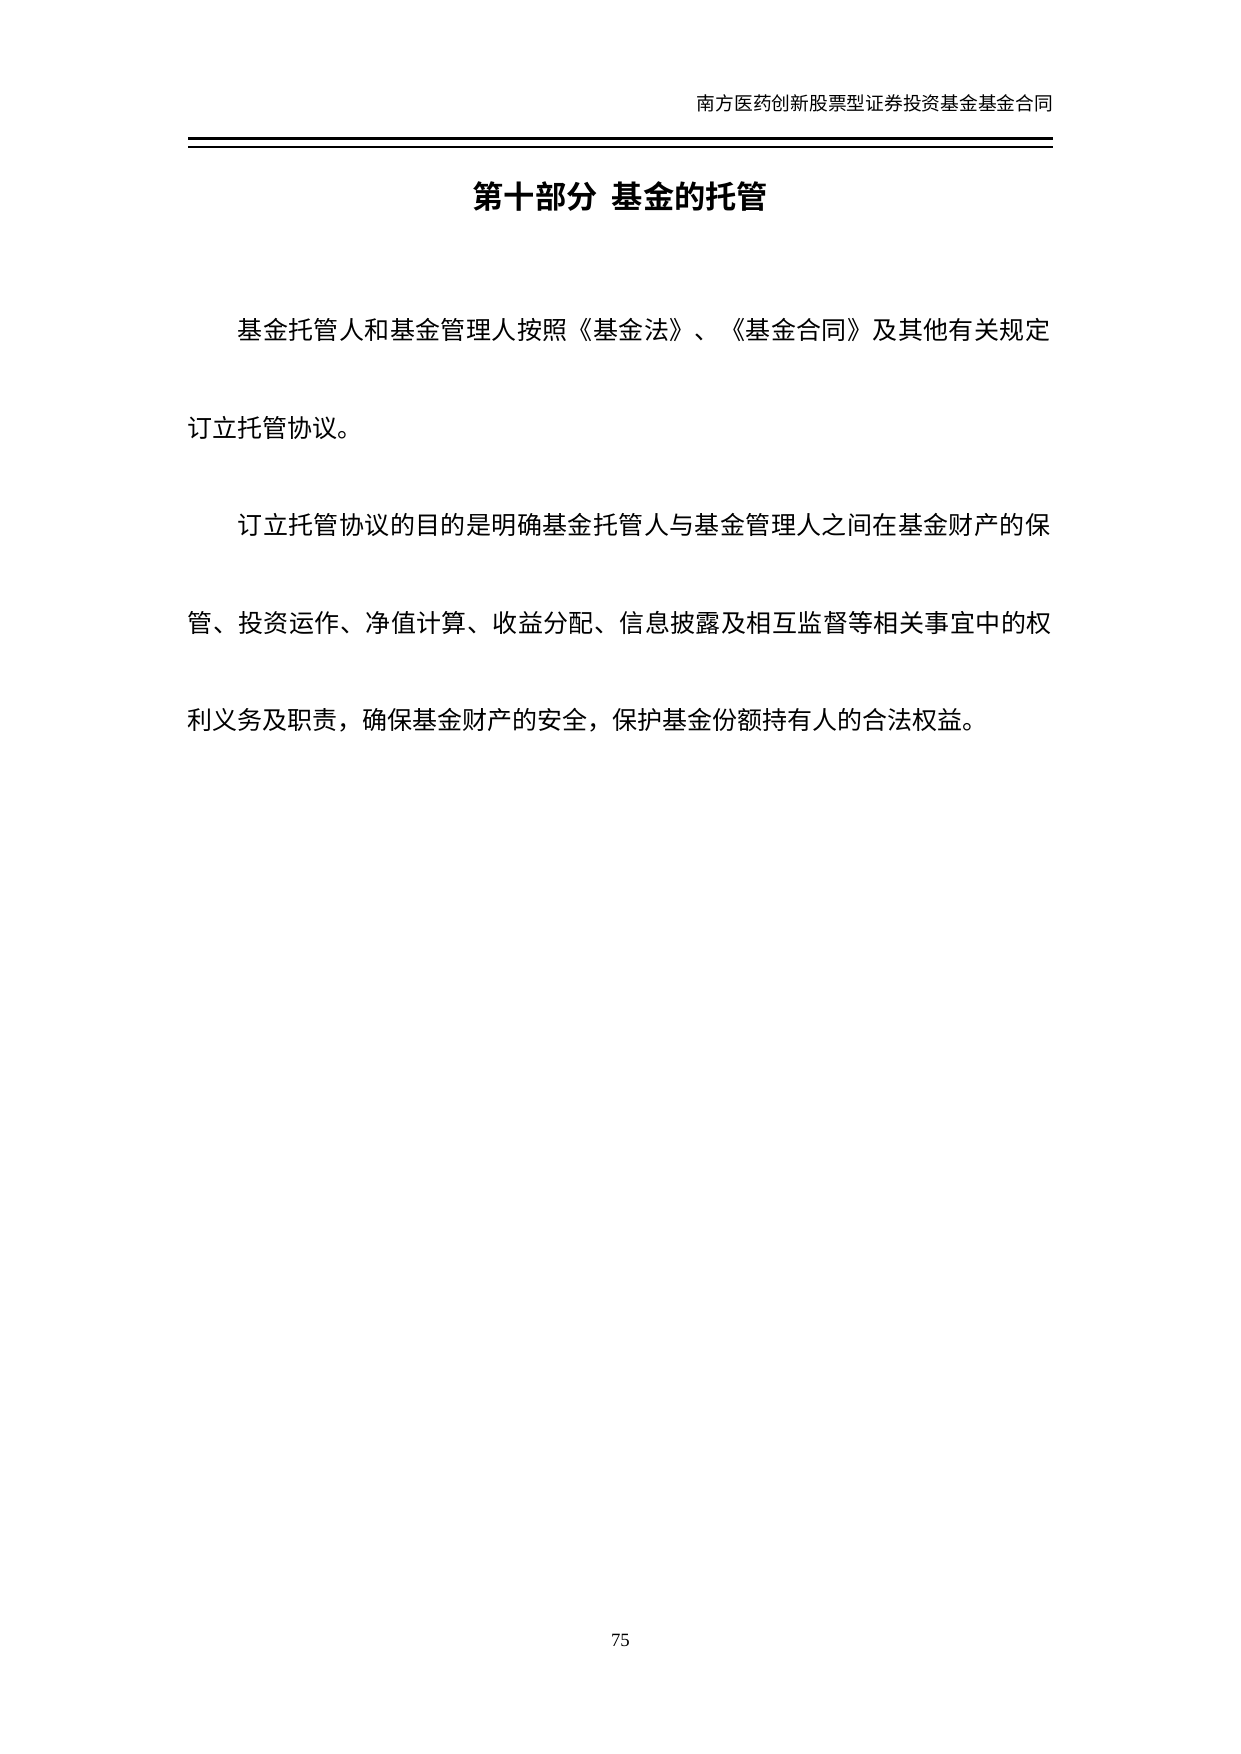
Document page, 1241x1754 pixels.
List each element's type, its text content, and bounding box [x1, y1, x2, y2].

text 基金托管人和基金管理人按照《基金法》、《基金合同》及其他有关规定订立托管协议。 [187, 296, 1053, 459]
subtitle 第十部分 基金的托管 [187, 162, 1053, 227]
text 订立托管协议的目的是明确基金托管人与基金管理人之间在基金财产的保管、投资运作、净值计算、收益分配、信息披露及相互监督等相关事宜中的权利义务及职责，确保基金财产的安全，保护基金份额持有人的合法权益。 [187, 477, 1053, 737]
